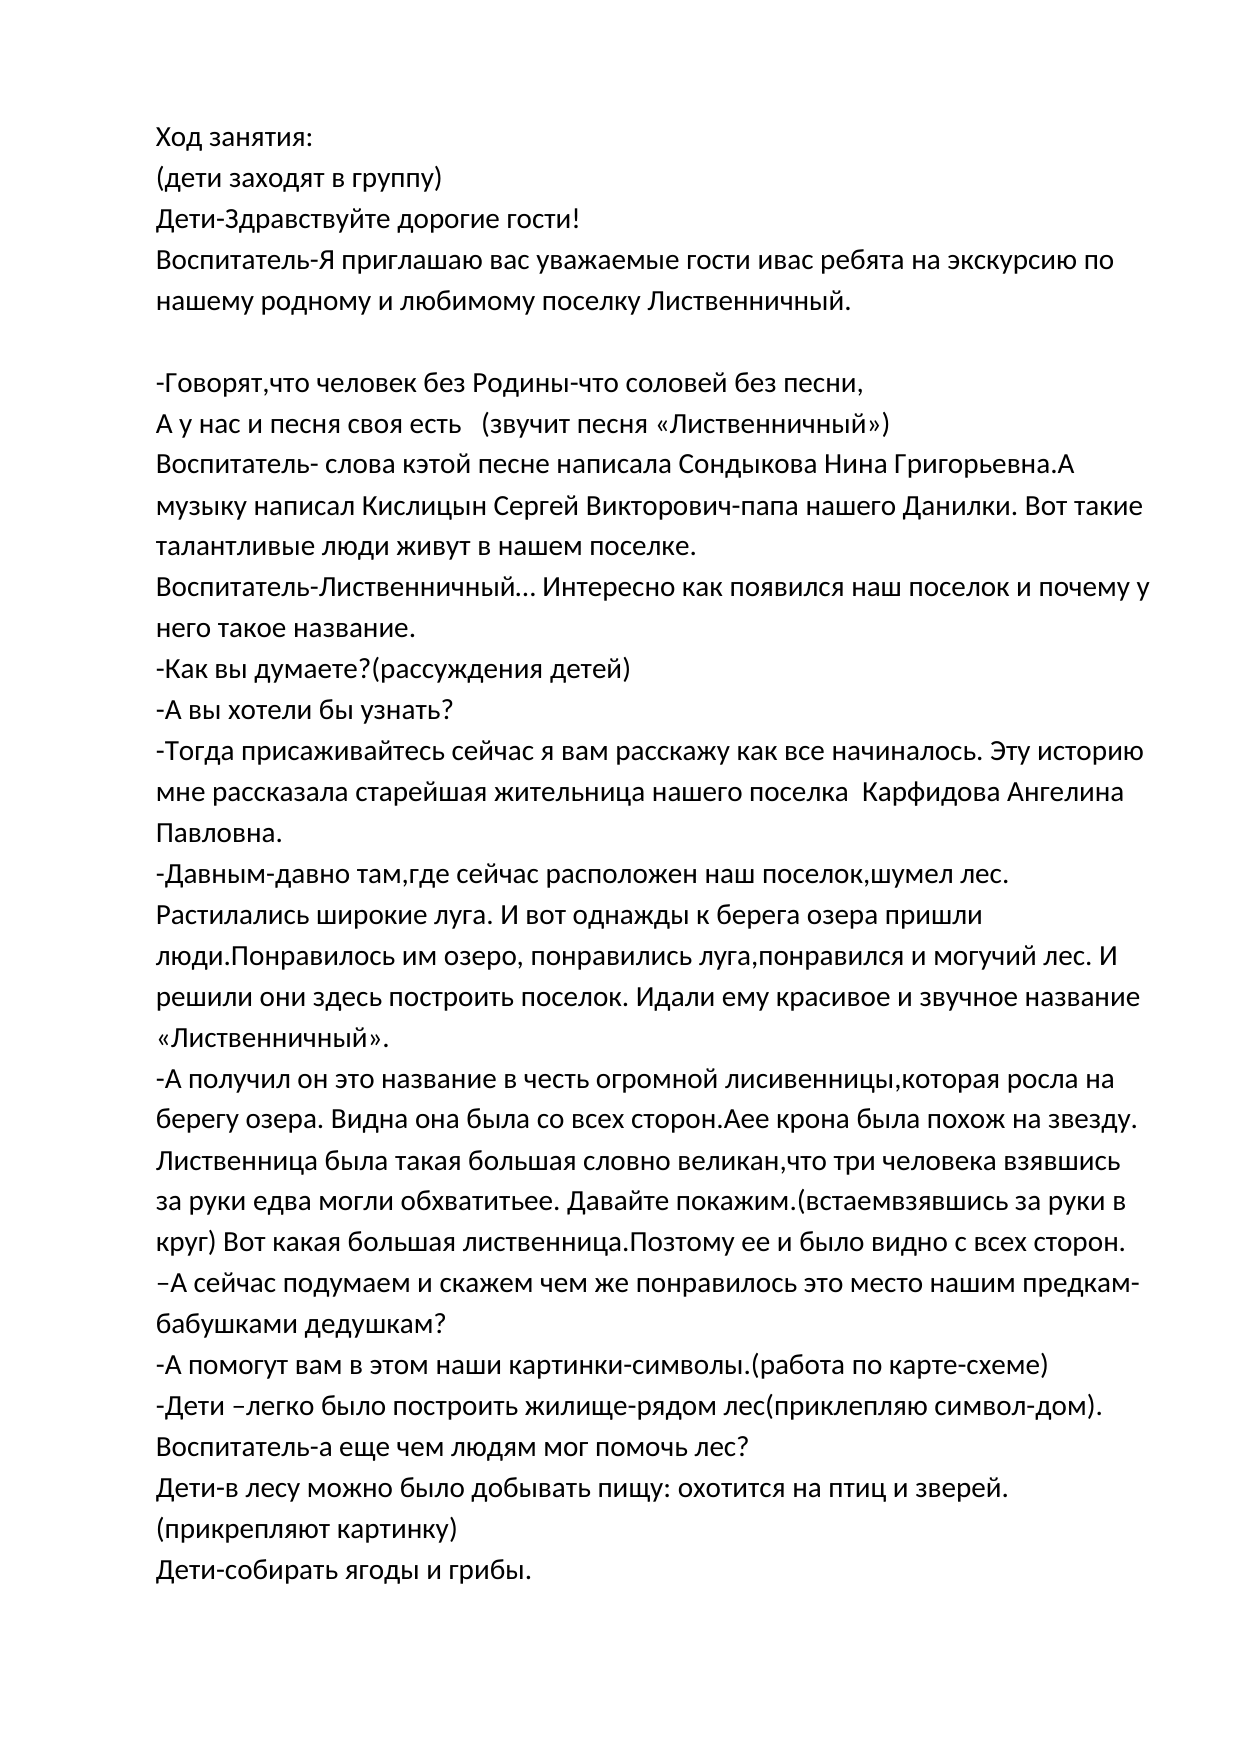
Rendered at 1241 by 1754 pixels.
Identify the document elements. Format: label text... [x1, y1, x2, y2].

list -Как вы думаете?(рассуждения детей) [156, 650, 1152, 686]
list -Тогда присаживайтесь сейчас я вам расскажу как все начиналось. Эту историю мне рассказала старейшая жительница нашего поселка Карфидова Ангелина Павловна. [156, 732, 1152, 850]
list -А помогут вам в этом наши картинки-символы.(работа по карте-схеме) [156, 1346, 1152, 1382]
list -Давным-давно там,где сейчас расположен наш поселок,шумел лес. Растилались широкие луга. И вот однажды к берега озера пришли люди.Понравилось им озеро, понравились луга,понравился и могучий лес. И решили они здесь построить поселок. Идали ему красивое и звучное название «Лиственничный». [156, 855, 1152, 1054]
list Воспитатель-Я приглашаю вас уважаемые гости ивас ребята на экскурсию по нашему родному и любимому поселку Лиственничный. [156, 241, 1152, 317]
list Воспитатель-Лиственничный… Интересно как появился наш поселок и почему у него такое название. [156, 568, 1152, 645]
list Воспитатель-а еще чем людям мог помочь лес? [156, 1428, 1152, 1464]
list -Говорят,что человек без Родины-что соловей без песни, [156, 364, 1152, 399]
list -А вы хотели бы узнать? [156, 691, 1152, 727]
list А у нас и песня своя есть (звучит песня «Лиственничный») [156, 405, 1152, 440]
list Воспитатель- слова кэтой песне написала Сондыкова Нина Григорьевна.А музыку написал Кислицын Сергей Викторович-папа нашего Данилки. Вот такие талантливые люди живут в нашем поселке. [156, 446, 1152, 563]
list Дети-собирать ягоды и грибы. [156, 1551, 1152, 1587]
list -А получил он это название в честь огромной лисивенницы,которая росла на берегу озера. Видна она была со всех сторон.Аее крона была похож на звезду. Лиственница была такая большая словно великан,что три человека взявшись за руки едва могли обхватитьее. Давайте покажим.(встаемвзявшись за руки в круг) Вот какая большая лиственница.Позтому ее и было видно с всех сторон. –А сейчас подумаем и скажем чем же понравилось это место нашим предкам-бабушками дедушкам? [156, 1060, 1152, 1341]
list Дети-в лесу можно было добывать пищу: охотится на птиц и зверей.(прикрепляют картинку) [156, 1469, 1152, 1546]
list (дети заходят в группу) [156, 159, 1152, 195]
list Дети-Здравствуйте дорогие гости! [156, 200, 1152, 236]
list Ход занятия: [156, 118, 1152, 154]
list -Дети –легко было построить жилище-рядом лес(приклепляю символ-дом). [156, 1387, 1152, 1423]
